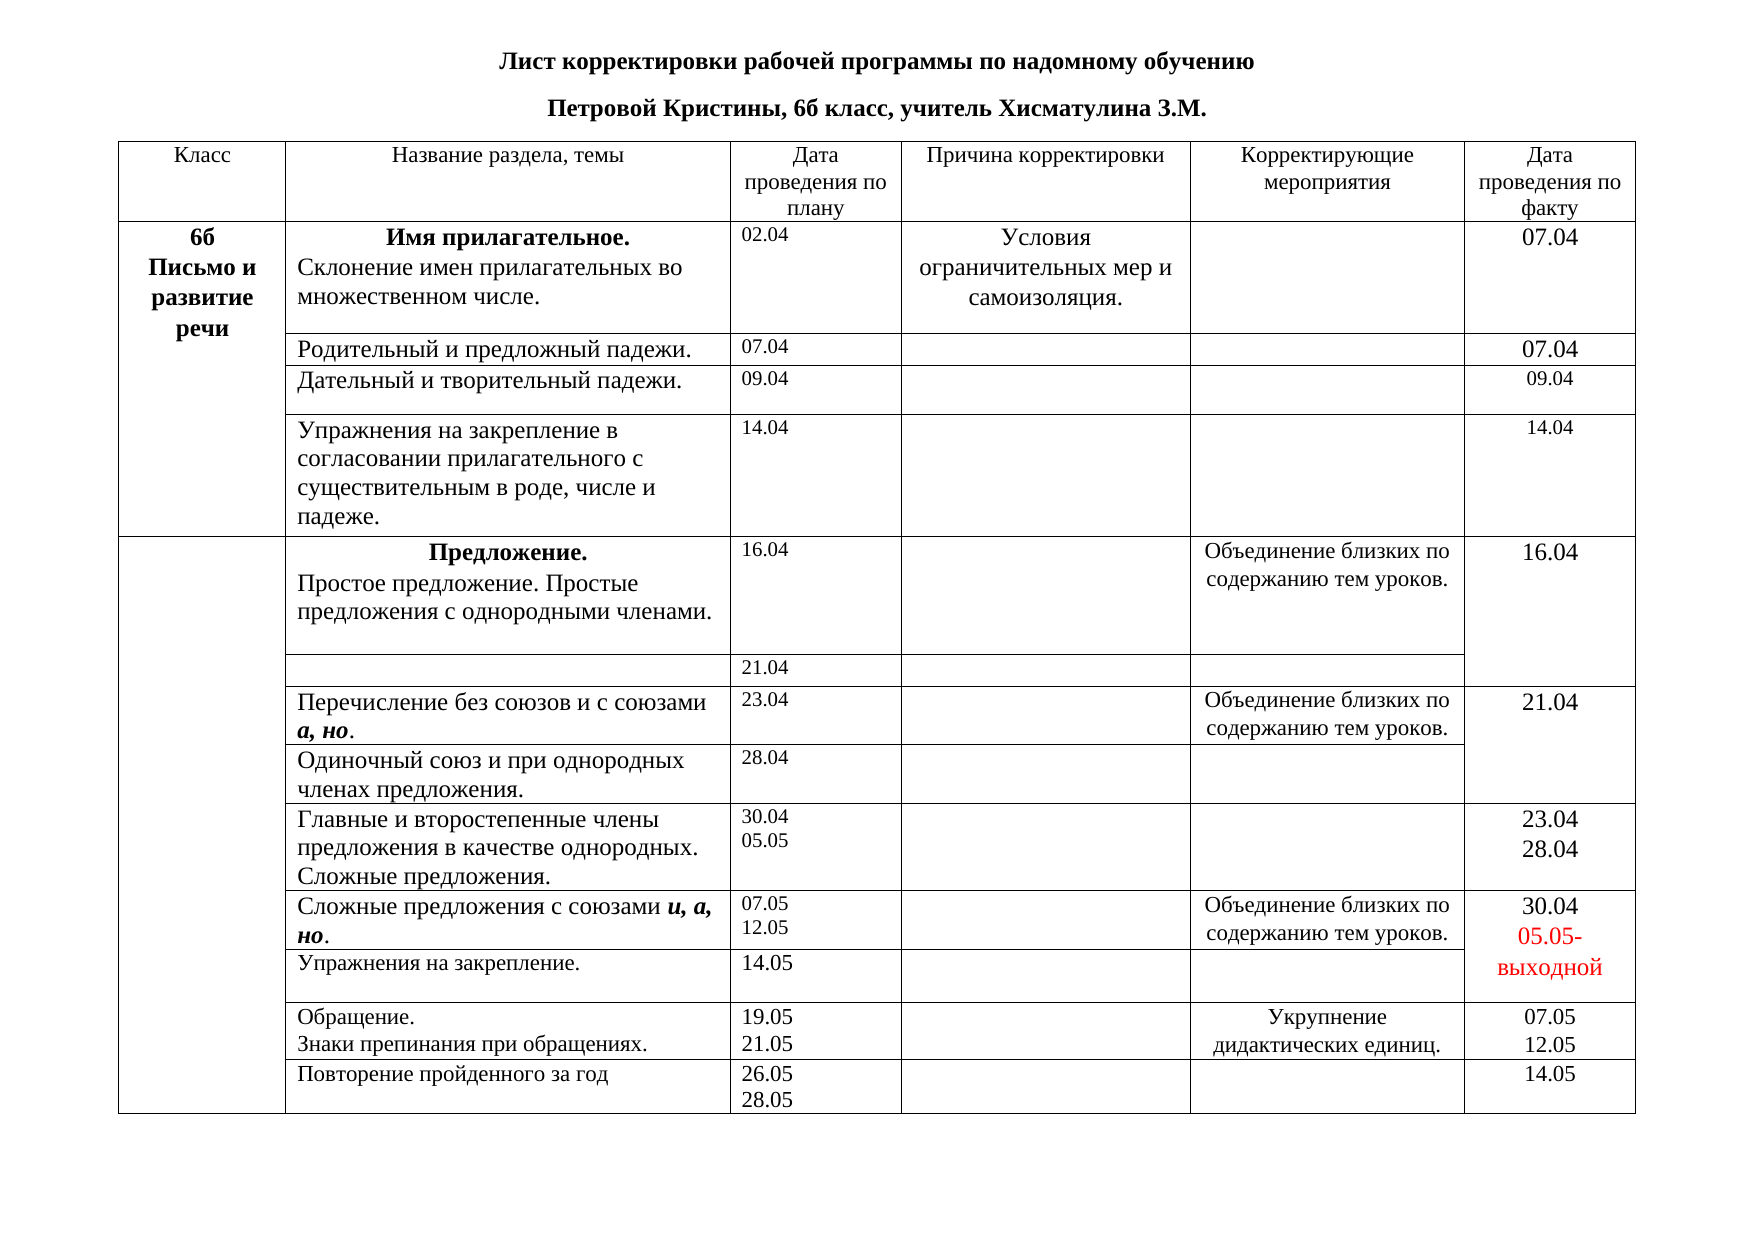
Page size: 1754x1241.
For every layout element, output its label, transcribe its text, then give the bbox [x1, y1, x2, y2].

table_cell [1191, 1060, 1464, 1113]
table_cell 6б Письмо и развитие речи [119, 222, 285, 536]
table_cell [902, 1003, 1190, 1059]
table_cell Условия ограничительных мер и самоизоляция. [902, 222, 1190, 333]
table_cell 07.04 [731, 334, 901, 364]
table_cell Перечисление без союзов и с союзами а, но. [286, 687, 730, 744]
table_cell Объединение близких по содержанию тем уроков. [1191, 537, 1464, 654]
table_cell 23.04 [731, 687, 901, 744]
table_cell 21.04 [1465, 687, 1635, 803]
table_cell 14.04 [1465, 415, 1635, 536]
table_cell 21.04 [731, 655, 901, 686]
table_cell [1191, 415, 1464, 536]
table_cell Объединение близких по содержанию тем уроков. [1191, 891, 1464, 948]
table_cell 14.04 [731, 415, 901, 536]
table_cell 26.05 28.05 [731, 1060, 901, 1113]
table_cell 07.05 12.05 [731, 891, 901, 948]
table_header Причина корректировки [902, 142, 1190, 221]
table_cell [119, 537, 285, 1113]
table_cell Имя прилагательное. Склонение имен прилагательных во множественном числе. [286, 222, 730, 333]
table_cell 19.05 21.05 [731, 1003, 901, 1059]
table_header Класс [119, 142, 285, 221]
text Лист корректировки рабочей программы по надомному обучению [118, 46, 1636, 75]
table_cell Обращение. Знаки препинания при обращениях. [286, 1003, 730, 1059]
table_cell [902, 655, 1190, 686]
table_cell 09.04 [1465, 366, 1635, 414]
table_cell [1191, 950, 1464, 1002]
table_cell [1191, 745, 1464, 803]
table_cell 30.04 05.05 [731, 804, 901, 890]
table_cell [902, 745, 1190, 803]
table_cell 16.04 [731, 537, 901, 654]
table_cell 14.05 [1465, 1060, 1635, 1113]
table_cell Повторение пройденного за год [286, 1060, 730, 1113]
table_cell [902, 687, 1190, 744]
table_cell Упражнения на закрепление в согласовании прилагательного с существительным в роде, числе и падеже. [286, 415, 730, 536]
table_header Корректирующие мероприятия [1191, 142, 1464, 221]
table_cell 07.05 12.05 [1465, 1003, 1635, 1059]
table_cell [1191, 804, 1464, 890]
table_cell 30.04 05.05- выходной [1465, 891, 1635, 1002]
table_cell [902, 537, 1190, 654]
table_cell [902, 366, 1190, 414]
table_cell Дательный и творительный падежи. [286, 366, 730, 414]
table_cell [1191, 366, 1464, 414]
table_cell [1191, 655, 1464, 686]
table_cell Родительный и предложный падежи. [286, 334, 730, 364]
table_cell 28.04 [731, 745, 901, 803]
table_cell Главные и второстепенные члены предложения в качестве однородных. Сложные предложения. [286, 804, 730, 890]
table_cell Объединение близких по содержанию тем уроков. [1191, 687, 1464, 744]
table_cell [902, 334, 1190, 364]
table_cell [1191, 222, 1464, 333]
table_cell [902, 415, 1190, 536]
table_cell [902, 1060, 1190, 1113]
table_cell 09.04 [731, 366, 901, 414]
table_cell 07.04 [1465, 222, 1635, 333]
table_cell [902, 950, 1190, 1002]
table_cell 07.04 [1465, 334, 1635, 364]
table_cell [902, 804, 1190, 890]
table_cell [1191, 334, 1464, 364]
table_cell Упражнения на закрепление. [286, 950, 730, 1002]
table_header Название раздела, темы [286, 142, 730, 221]
table_cell Сложные предложения с союзами и, а, но. [286, 891, 730, 948]
table_cell Одиночный союз и при однородных членах предложения. [286, 745, 730, 803]
table_cell Укрупнение дидактических единиц. [1191, 1003, 1464, 1059]
table_header Дата проведения по плану [731, 142, 901, 221]
table_cell 02.04 [731, 222, 901, 333]
table_header Дата проведения по факту [1465, 142, 1635, 221]
table_cell 14.05 [731, 950, 901, 1002]
table_cell [902, 891, 1190, 948]
text Петровой Кристины, 6б класс, учитель Хисматулина З.М. [118, 93, 1636, 122]
table_cell [286, 655, 730, 686]
table_cell 23.04 28.04 [1465, 804, 1635, 890]
table_cell Предложение. Простое предложение. Простые предложения с однородными членами. [286, 537, 730, 654]
table_cell 16.04 [1465, 537, 1635, 686]
